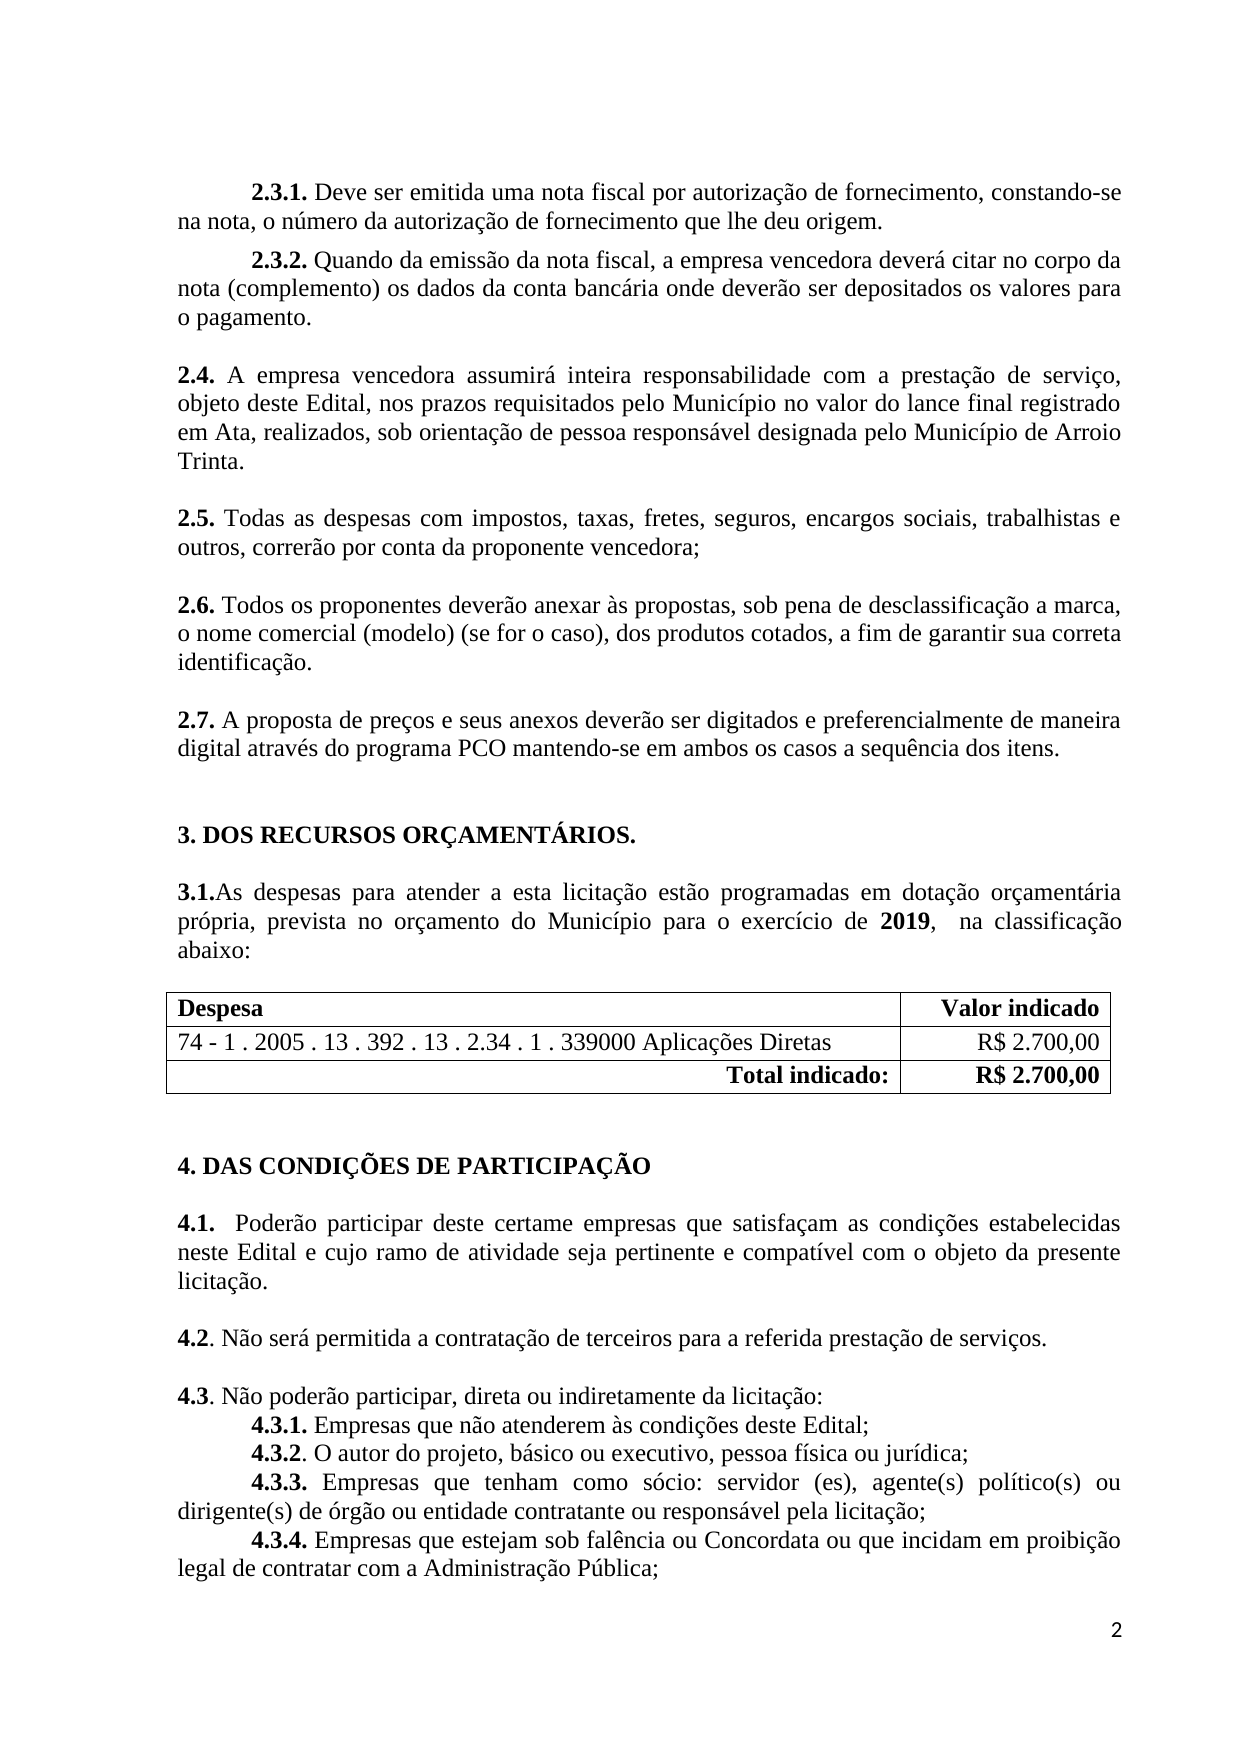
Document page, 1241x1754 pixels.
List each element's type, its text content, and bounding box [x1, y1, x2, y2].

table_cell R$ 2.700,00 [901, 1061, 1110, 1093]
table_cell 74 - 1 . 2005 . 13 . 392 . 13 . 2.34 . 1 . 339000 Aplicações Diretas [167, 1027, 900, 1059]
table_cell Total indicado: [167, 1061, 900, 1093]
table_header Valor indicado [901, 993, 1110, 1026]
text 2.7. A proposta de preços e seus anexos deverão ser digitados e preferencialmente de maneira digital através do programa PCO mantendo-se em ambos os casos a sequência dos itens. [177, 705, 1122, 762]
text 2.3.2. Quando da emissão da nota fiscal, a empresa vencedora deverá citar no corpo da nota (complemento) os dados da conta bancária onde deverão ser depositados os valores para o pagamento. [177, 245, 1122, 331]
text 4. DAS CONDIÇÕES DE PARTICIPAÇÃO [177, 1151, 1122, 1180]
text 2.4. A empresa vencedora assumirá inteira responsabilidade com a prestação de serviço, objeto deste Edital, nos prazos requisitados pelo Município no valor do lance final registrado em Ata, realizados, sob orientação de pessoa responsável designada pelo Município de Arroio Trinta. [177, 360, 1122, 475]
text 4.3.1. Empresas que não atenderem às condições deste Edital; [177, 1410, 1122, 1438]
text 4.3. Não poderão participar, direta ou indiretamente da licitação: [177, 1381, 1122, 1410]
text 3. DOS RECURSOS ORÇAMENTÁRIOS. [177, 820, 1122, 848]
text 4.3.3. Empresas que tenham como sócio: servidor (es), agente(s) político(s) ou dirigente(s) de órgão ou entidade contratante ou responsável pela licitação; [177, 1467, 1122, 1525]
text 2.6. Todos os proponentes deverão anexar às propostas, sob pena de desclassificação a marca, o nome comercial (modelo) (se for o caso), dos produtos cotados, a fim de garantir sua correta identificação. [177, 590, 1122, 676]
text 2.5. Todas as despesas com impostos, taxas, fretes, seguros, encargos sociais, trabalhistas e outros, correrão por conta da proponente vencedora; [177, 503, 1122, 561]
text 4.2. Não será permitida a contratação de terceiros para a referida prestação de serviços. [177, 1323, 1122, 1352]
text 4.1. Poderão participar deste certame empresas que satisfaçam as condições estabelecidas neste Edital e cujo ramo de atividade seja pertinente e compatível com o objeto da presente licitação. [177, 1208, 1122, 1295]
text 4.3.4. Empresas que estejam sob falência ou Concordata ou que incidam em proibição legal de contratar com a Administração Pública; [177, 1525, 1122, 1582]
table_header Despesa [167, 993, 900, 1026]
table_cell R$ 2.700,00 [901, 1027, 1110, 1059]
text 2.3.1. Deve ser emitida uma nota fiscal por autorização de fornecimento, constando-se na nota, o número da autorização de fornecimento que lhe deu origem. [177, 177, 1122, 235]
text 4.3.2. O autor do projeto, básico ou executivo, pessoa física ou jurídica; [177, 1438, 1122, 1467]
text 3.1.As despesas para atender a esta licitação estão programadas em dotação orçamentária própria, prevista no orçamento do Município para o exercício de 2019, na classificação abaixo: [177, 877, 1122, 963]
